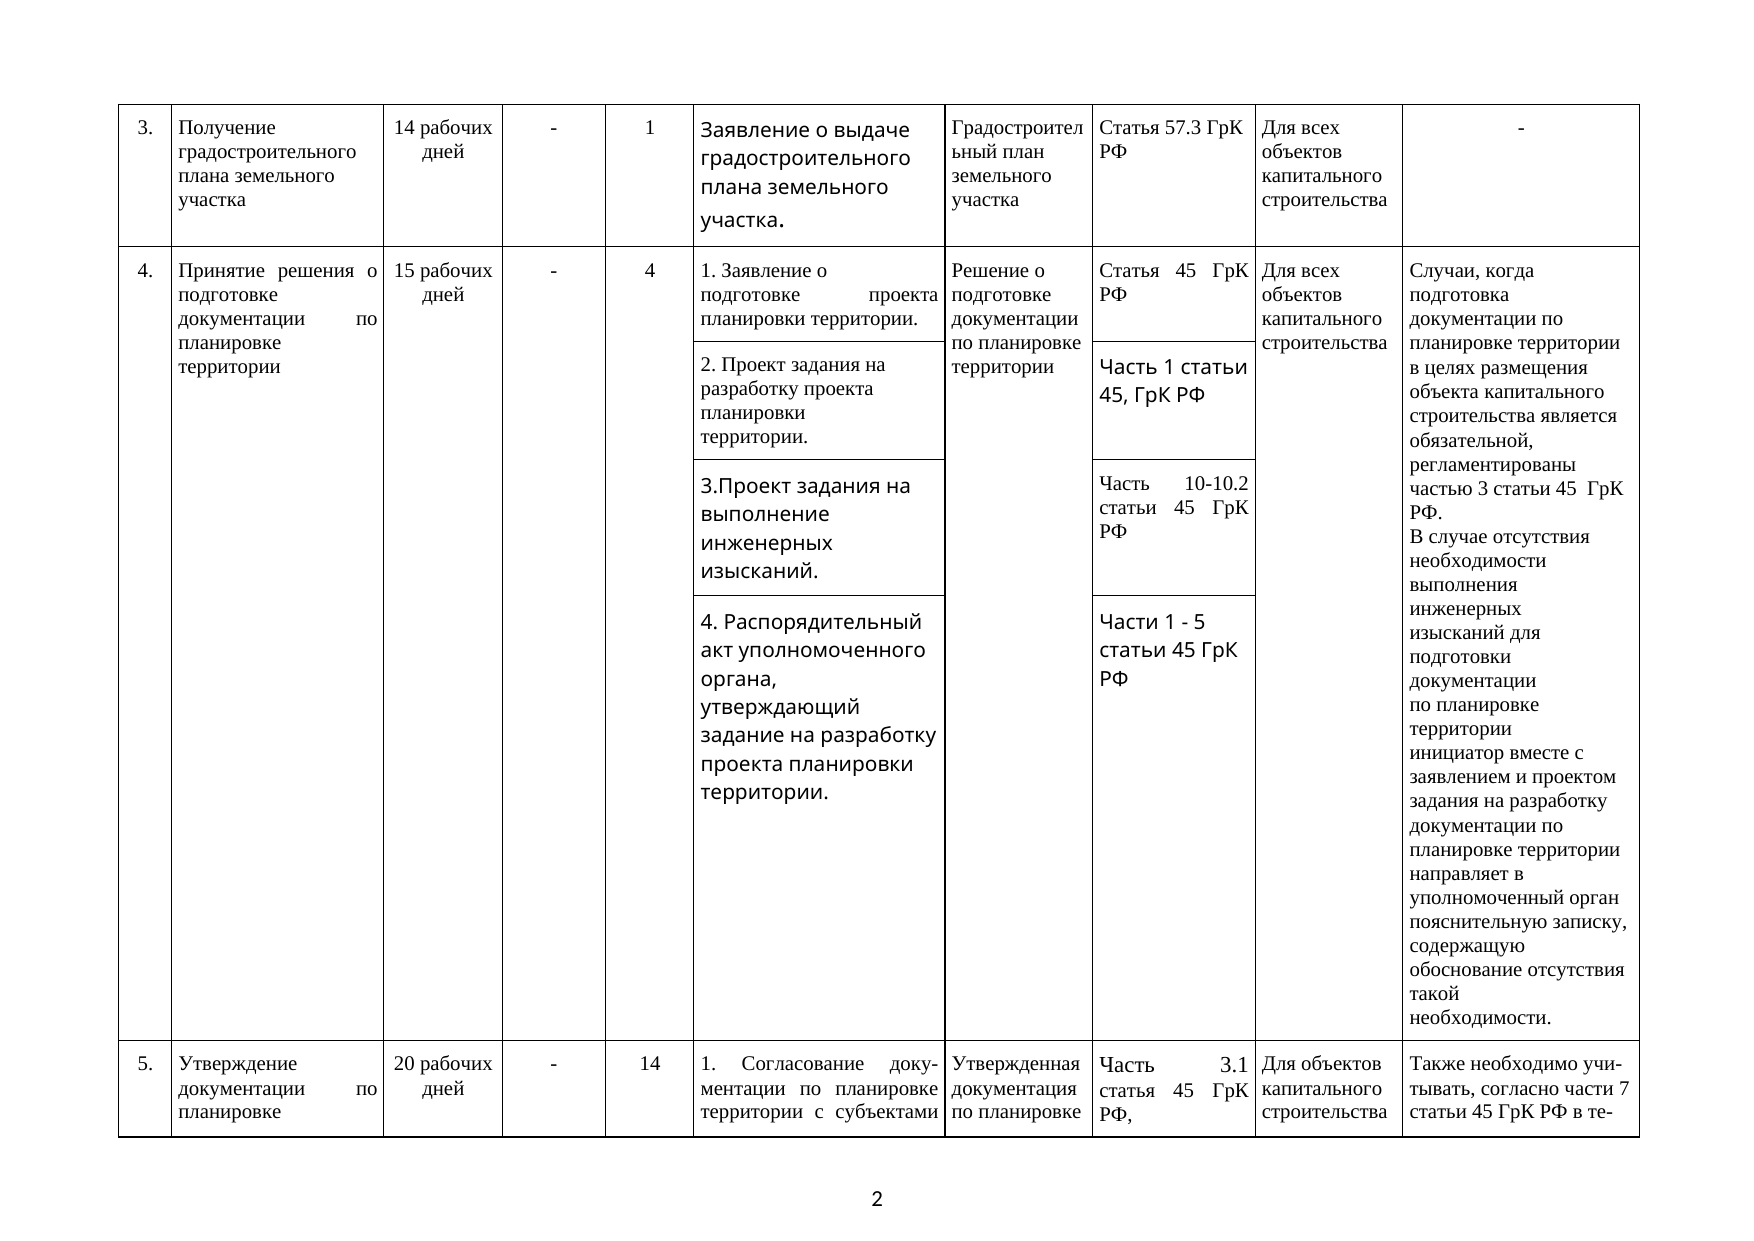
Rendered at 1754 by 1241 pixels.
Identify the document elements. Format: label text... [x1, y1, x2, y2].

table_cell 4. [119, 247, 171, 1040]
table_cell 14 [606, 1041, 693, 1136]
table_cell 4. Распорядительный акт уполномоченного органа, утверждающий задание на разработку проекта планировки территории. [694, 596, 944, 1040]
table_cell Статья 45 ГрК РФ [1093, 247, 1255, 341]
table_cell Градостроительный план земельного участка [946, 105, 1092, 246]
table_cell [172, 1041, 383, 1136]
table_cell Части 1 - 5 статьи 45 ГрК РФ [1093, 596, 1255, 1040]
table_cell 5. [119, 1041, 171, 1136]
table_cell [1256, 105, 1402, 246]
table_cell Принятие решения о подготовке документации по планировке территории [172, 247, 383, 1040]
table_cell 4 [606, 247, 693, 1040]
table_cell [694, 1041, 944, 1136]
table_cell - [503, 105, 605, 246]
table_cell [1403, 1041, 1639, 1136]
table_cell - [503, 247, 605, 1040]
table_cell Получение градостроительного плана земельного участка [172, 105, 383, 246]
table_cell 14 рабочих дней [384, 105, 502, 246]
table_cell Часть 1 статьи 45, ГрК РФ [1093, 342, 1255, 459]
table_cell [1256, 1041, 1402, 1136]
table_cell Для всех объектов капитального строительства [1256, 247, 1402, 1040]
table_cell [946, 1041, 1092, 1136]
table_cell - [503, 1041, 605, 1136]
table_cell 3. [119, 105, 171, 246]
table_cell - [1403, 105, 1639, 246]
table_cell Случаи, когда подготовка документации по планировке территории в целях размещения объекта капитального строительства является обязательной, регламентированы частью 3 статьи 45 ГрК РФ. В случае отсутствия необходимости выполнения инженерных изысканий для подготовки документации по планировке территории инициатор вместе с заявлением и проектом задания на разработку документации по планировке территории направляет в уполномоченный орган пояснительную записку, содержащую обоснование отсутствия такой необходимости. [1403, 247, 1639, 1040]
table_cell 2. Проект задания на разработку проекта планировки территории. [694, 342, 944, 459]
table_cell Заявление о выдаче градостроительного плана земельного участка. [694, 105, 944, 246]
table_cell 3.Проект задания на выполнение инженерных изысканий. [694, 460, 944, 595]
table_cell 1. Заявление о подготовке проекта планировки территории. [694, 247, 944, 341]
table_cell Часть 10-10.2 статьи 45 ГрК РФ [1093, 460, 1255, 595]
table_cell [1093, 1041, 1255, 1136]
table_cell Решение о подготовке документации по планировке территории [946, 247, 1092, 1040]
table_cell Статья 57.3 ГрК РФ [1093, 105, 1255, 246]
table_cell 20 рабочих дней [384, 1041, 502, 1136]
table_cell 1 [606, 105, 693, 246]
table_cell 15 рабочих дней [384, 247, 502, 1040]
